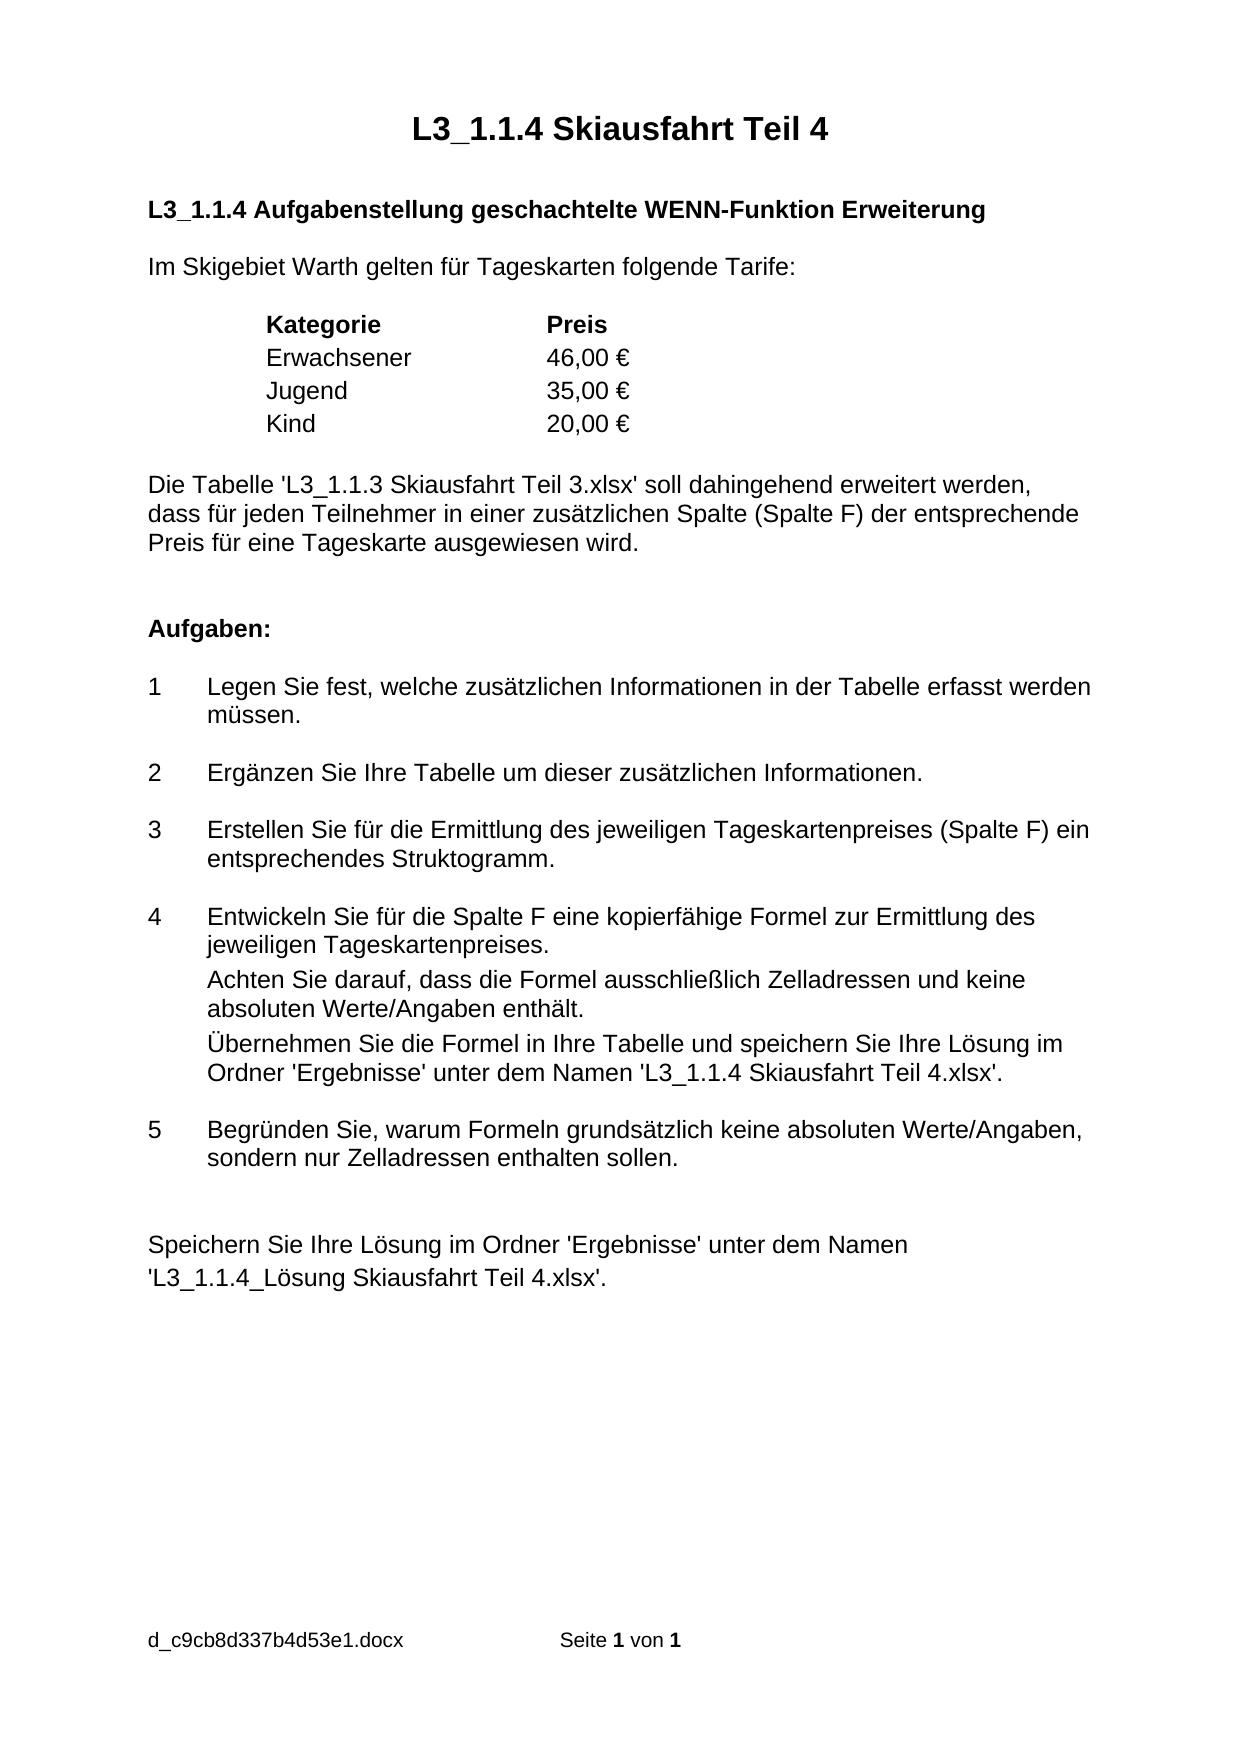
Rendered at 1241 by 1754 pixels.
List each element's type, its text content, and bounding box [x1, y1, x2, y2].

text 3 Erstellen Sie für die Ermittlung des jeweiligen Tageskartenpreises (Spalte F) ein entsprechendes Struktogramm. [148, 815, 1092, 873]
text L3_1.1.4 Aufgabenstellung geschachtelte WENN-Funktion Erweiterung [148, 195, 1092, 224]
text Achten Sie darauf, dass die Formel ausschließlich Zelladressen und keine absoluten Werte/Angaben enthält. [148, 965, 1092, 1023]
text Erwachsener 46,00 € [266, 343, 1092, 372]
text Jugend 35,00 € [266, 376, 1092, 404]
text Im Skigebiet Warth gelten für Tageskarten folgende Tarife: [148, 252, 1092, 281]
subtitle L3_1.1.4 Skiausfahrt Teil 4 [148, 109, 1092, 148]
text 5 Begründen Sie, warum Formeln grundsätzlich keine absoluten Werte/Angaben, sondern nur Zelladressen enthalten sollen. [148, 1114, 1092, 1172]
text 2 Ergänzen Sie Ihre Tabelle um dieser zusätzlichen Informationen. [148, 758, 1092, 787]
text Aufgaben: [148, 614, 1092, 643]
text 4 Entwickeln Sie für die Spalte F eine kopierfähige Formel zur Ermittlung des jeweiligen Tageskartenpreises. [148, 902, 1092, 959]
text Kind 20,00 € [266, 409, 1092, 437]
text Die Tabelle 'L3_1.1.3 Skiausfahrt Teil 3.xlsx' soll dahingehend erweitert werden, dass für jeden Teilnehmer in einer zusätzlichen Spalte (Spalte F) der entsprechende Preis für eine Tageskarte ausgewiesen wird. [148, 470, 1092, 557]
text 1 Legen Sie fest, welche zusätzlichen Informationen in der Tabelle erfasst werden müssen. [148, 672, 1092, 729]
text Übernehmen Sie die Formel in Ihre Tabelle und speichern Sie Ihre Lösung im Ordner 'Ergebnisse' unter dem Namen 'L3_1.1.4 Skiausfahrt Teil 4.xlsx'. [148, 1029, 1092, 1087]
text Speichern Sie Ihre Lösung im Ordner 'Ergebnisse' unter dem Namen 'L3_1.1.4_Lösung Skiausfahrt Teil 4.xlsx'. [148, 1229, 1092, 1291]
text Kategorie Preis [266, 310, 1092, 339]
